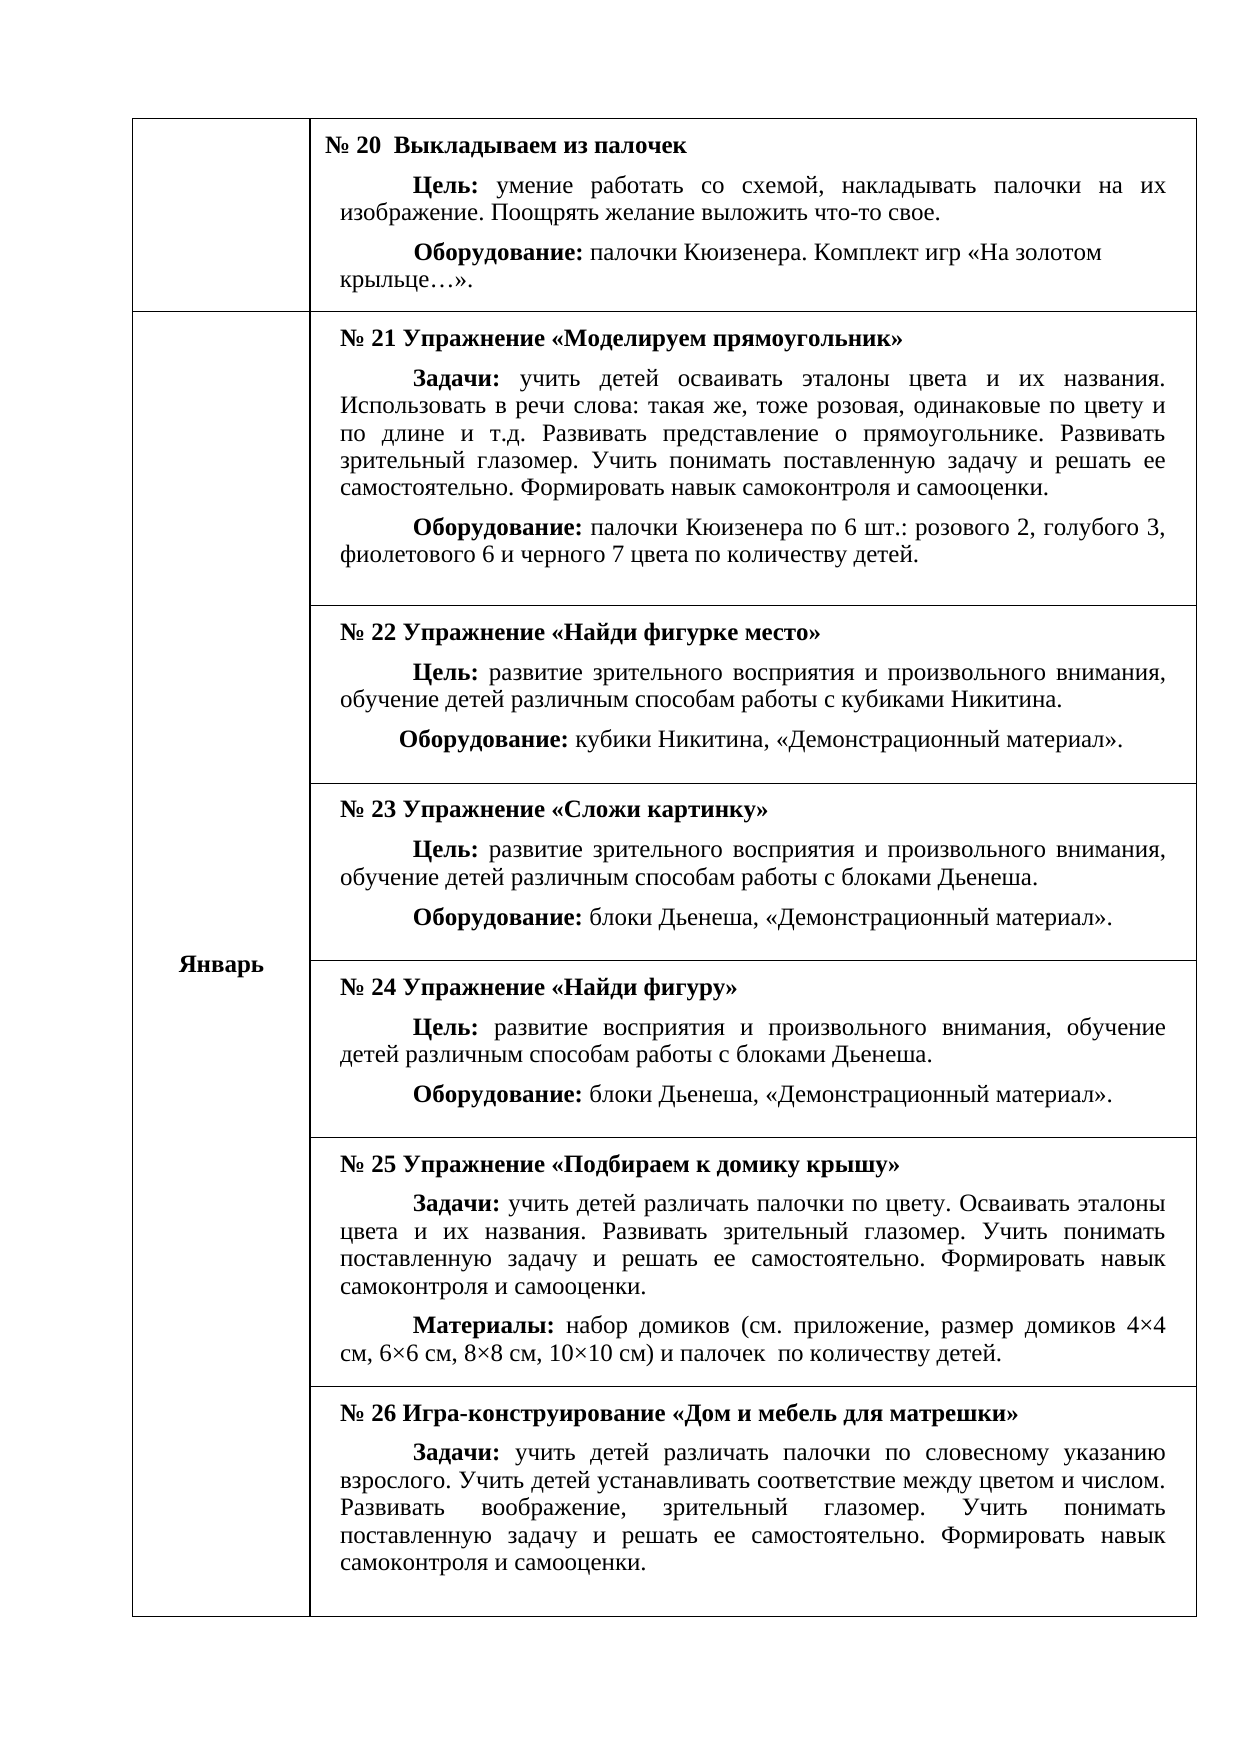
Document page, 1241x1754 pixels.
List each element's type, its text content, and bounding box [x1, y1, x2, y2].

table_cell [133, 119, 309, 311]
table_cell № 25 Упражнение «Подбираем к домику крышу» Задачи: учить детей различать палочки по цвету. Осваивать эталоны цвета и их названия. Развивать зрительный глазомер. Учить понимать поставленную задачу и решать ее самостоятельно. Формировать навык самоконтроля и самооценки. Материалы: набор домиков (см. приложение, размер домиков 4×4 см, 6×6 см, 8×8 см, 10×10 см) и палочек по количеству детей. [311, 1138, 1196, 1386]
table_cell № 22 Упражнение «Найди фигурке место» Цель: развитие зрительного восприятия и произвольного внимания, обучение детей различным способам работы с кубиками Никитина. Оборудование: кубики Никитина, «Демонстрационный материал». [311, 606, 1196, 783]
table_cell № 20 Выкладываем из палочек Цель: умение работать со схемой, накладывать палочки на их изображение. Поощрять желание выложить что-то свое. Оборудование: палочки Кюизенера. Комплект игр «На золотом крыльце…». [311, 119, 1196, 311]
table_cell Январь [133, 312, 309, 1616]
table_cell № 26 Игра-конструирование «Дом и мебель для матрешки» Задачи: учить детей различать палочки по словесному указанию взрослого. Учить детей устанавливать соответствие между цветом и числом. Развивать воображение, зрительный глазомер. Учить понимать поставленную задачу и решать ее самостоятельно. Формировать навык самоконтроля и самооценки. [311, 1387, 1196, 1616]
table_cell № 23 Упражнение «Сложи картинку» Цель: развитие зрительного восприятия и произвольного внимания, обучение детей различным способам работы с блоками Дьенеша. Оборудование: блоки Дьенеша, «Демонстрационный материал». [311, 784, 1196, 960]
table_cell № 21 Упражнение «Моделируем прямоугольник» Задачи: учить детей осваивать эталоны цвета и их названия. Использовать в речи слова: такая же, тоже розовая, одинаковые по цвету и по длине и т.д. Развивать представление о прямоугольнике. Развивать зрительный глазомер. Учить понимать поставленную задачу и решать ее самостоятельно. Формировать навык самоконтроля и самооценки. Оборудование: палочки Кюизенера по 6 шт.: розового 2, голубого 3, фиолетового 6 и черного 7 цвета по количеству детей. [311, 312, 1196, 605]
table_cell № 24 Упражнение «Найди фигуру» Цель: развитие восприятия и произвольного внимания, обучение детей различным способам работы с блоками Дьенеша. Оборудование: блоки Дьенеша, «Демонстрационный материал». [311, 961, 1196, 1137]
